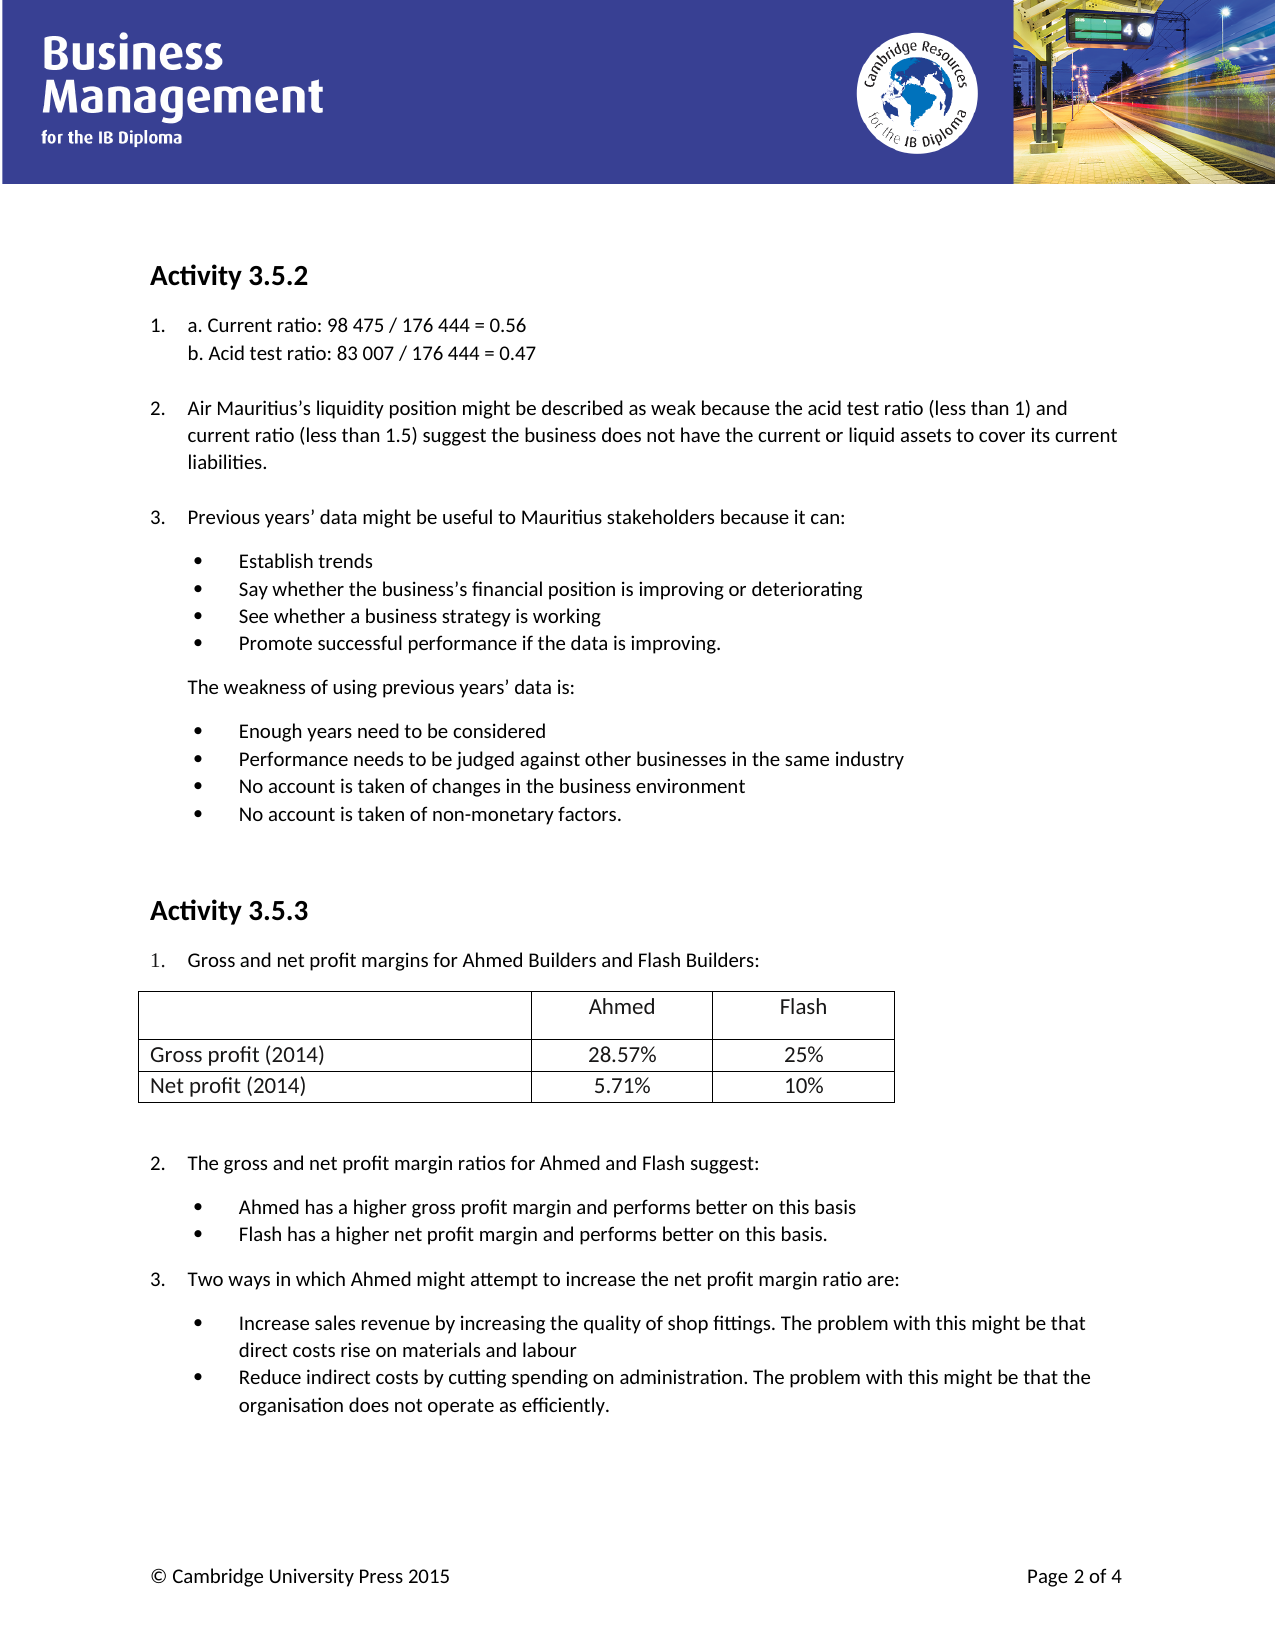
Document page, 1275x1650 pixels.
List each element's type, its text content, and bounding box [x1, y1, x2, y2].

list Ahmed has a higher gross profit margin and performs better on this basis [194, 1194, 1125, 1220]
list Air Mauritius’s liquidity position might be described as weak because the acid test ratio (less than 1) and current ratio (less than 1.5) suggest the business does not have the current or liquid assets to cover its current liabilities. [150, 395, 1125, 475]
list No account is taken of changes in the business environment [194, 773, 1125, 799]
table_header Ahmed [532, 992, 712, 1039]
list The weakness of using previous years’ data is: [187, 674, 1125, 700]
table_cell 10% [713, 1072, 894, 1102]
list Performance needs to be judged against other businesses in the same industry [194, 746, 1125, 771]
list Say whether the business’s financial position is improving or deteriorating [194, 576, 1125, 601]
list Establish trends [194, 548, 1125, 574]
list No account is taken of non-monetary factors. [194, 801, 1125, 826]
list See whether a business strategy is working [194, 603, 1125, 628]
list Reduce indirect costs by cutting spending on administration. The problem with this might be that the organisation does not operate as efficiently. [194, 1364, 1125, 1417]
list Flash has a higher net profit margin and performs better on this basis. [194, 1222, 1125, 1247]
picture [2, 0, 1275, 184]
list Previous years’ data might be useful to Mauritius stakeholders because it can: [150, 504, 1125, 530]
list Increase sales revenue by increasing the quality of shop fittings. The problem with this might be that direct costs rise on materials and labour [194, 1310, 1125, 1363]
table_cell 28.57% [532, 1040, 712, 1071]
text Activity 3.5.2 [150, 257, 1125, 293]
table_header [139, 992, 531, 1039]
table_cell 25% [713, 1040, 894, 1071]
list Two ways in which Ahmed might attempt to increase the net profit margin ratio are: [150, 1266, 1125, 1291]
table_cell Net profit (2014) [139, 1072, 531, 1102]
list Gross and net profit margins for Ahmed Builders and Flash Builders: [150, 947, 1125, 972]
table_header Flash [713, 992, 894, 1039]
table_cell Gross profit (2014) [139, 1040, 531, 1071]
list a. Current ratio: 98 475 / 176 444 = 0.56 [150, 312, 1125, 338]
list Promote successful performance if the data is improving. [194, 631, 1125, 656]
list Enough years need to be considered [194, 719, 1125, 744]
list b. Acid test ratio: 83 007 / 176 444 = 0.47 [187, 340, 1125, 365]
list The gross and net profit margin ratios for Ahmed and Flash suggest: [150, 1150, 1125, 1176]
table_cell 5.71% [532, 1072, 712, 1102]
text Activity 3.5.3 [150, 892, 1125, 927]
